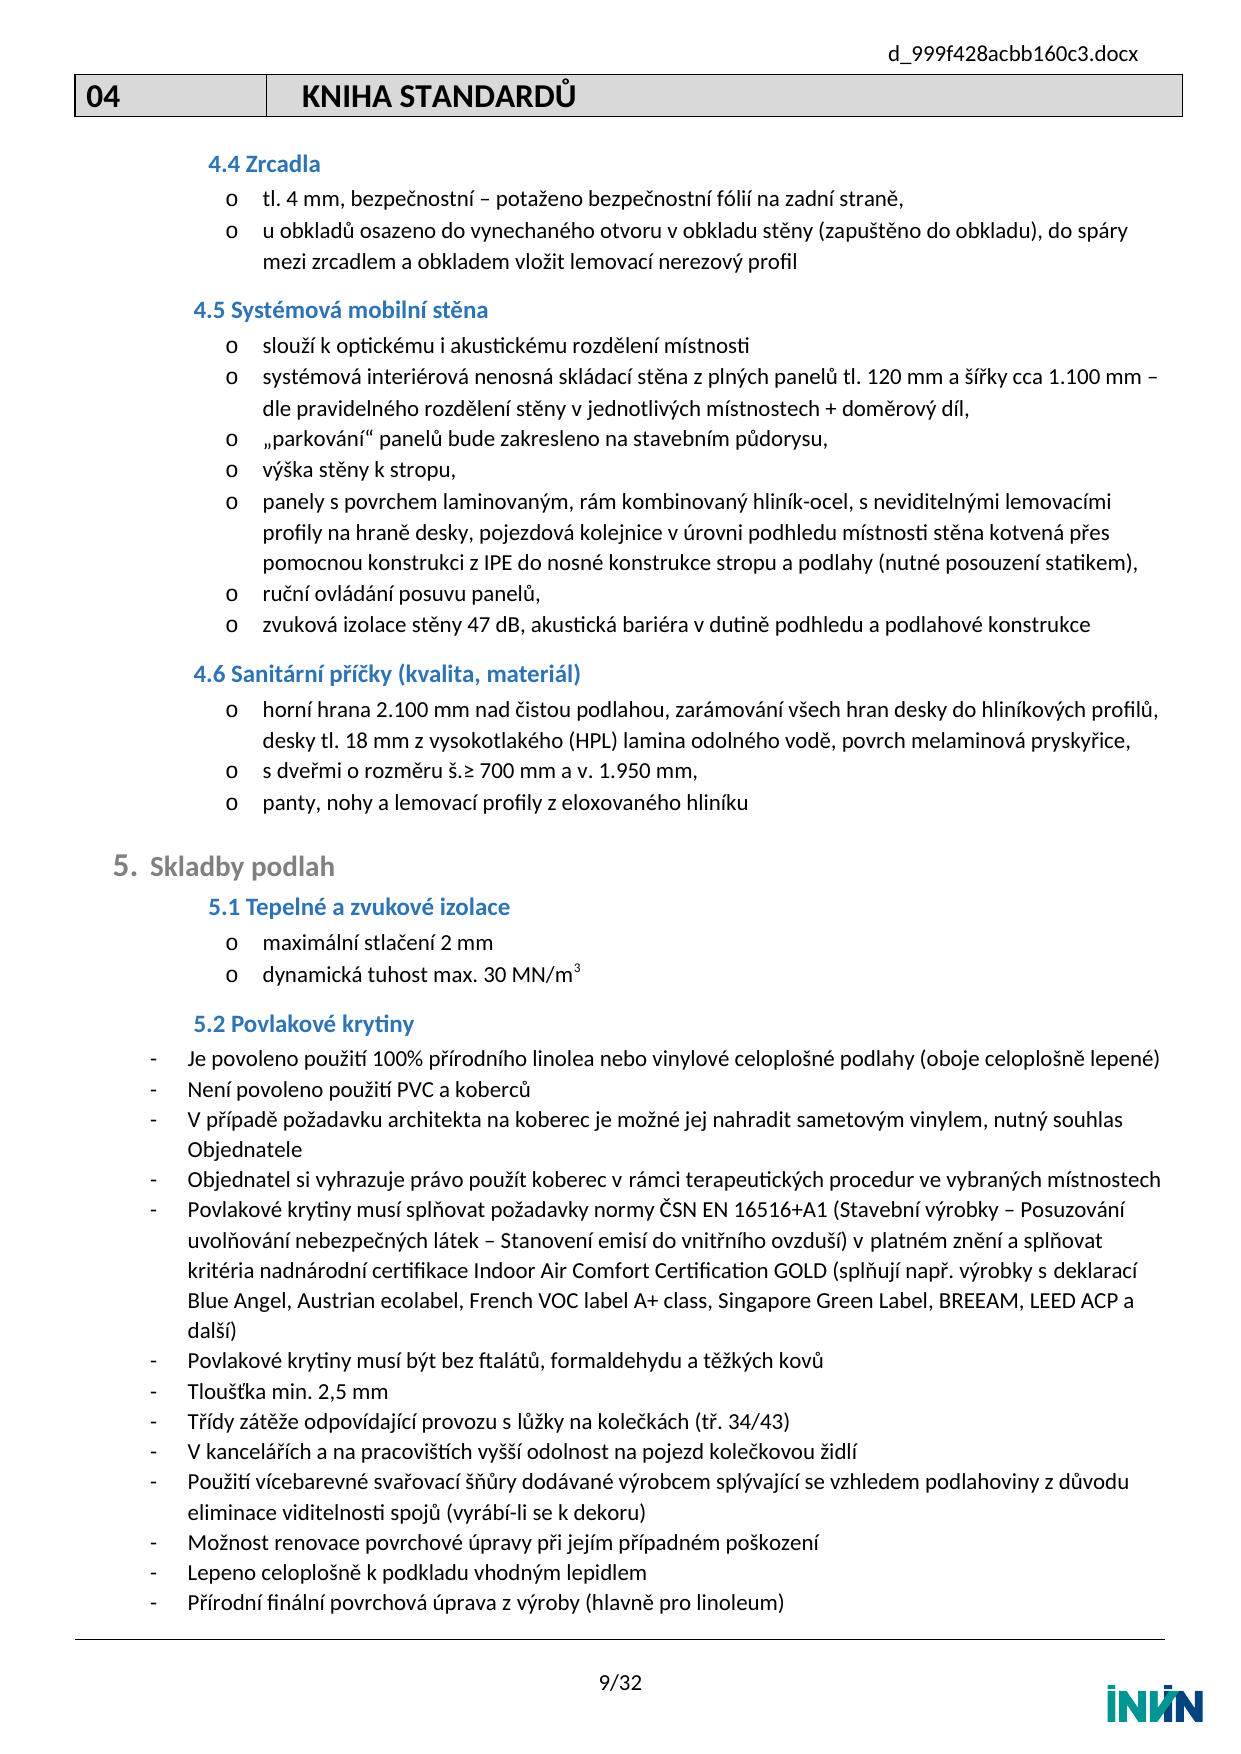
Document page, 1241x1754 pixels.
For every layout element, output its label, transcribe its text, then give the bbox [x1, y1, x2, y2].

list dynamická tuhost max. 30 MN/m3 [225, 960, 1165, 989]
list Povlakové krytiny musí splňovat požadavky normy ČSN EN 16516+A1 (Stavební výrobky – Posuzování uvolňování nebezpečných látek – Stanovení emisí do vnitřního ovzduší) v platném znění a splňovat kritéria nadnárodní certifikace Indoor Air Comfort Certification GOLD (splňují např. výrobky s deklarací Blue Angel, Austrian ecolabel, French VOC label A+ class, Singapore Green Label, BREEAM, LEED ACP a další) [150, 1196, 1165, 1344]
list panty, nohy a lemovací profily z eloxovaného hliníku [225, 788, 1165, 817]
list ruční ovládání posuvu panelů, [225, 579, 1165, 608]
list slouží k optickému i akustickému rozdělení místnosti [225, 331, 1165, 360]
list Objednatel si vyhrazuje právo použít koberec v rámci terapeutických procedur ve vybraných místnostech [150, 1165, 1165, 1193]
list „parkování“ panelů bude zakresleno na stavebním půdorysu, [225, 424, 1165, 453]
list Je povoleno použití 100% přírodního linolea nebo vinylové celoplošné podlahy (oboje celoplošně lepené) [150, 1044, 1165, 1073]
list Přírodní finální povrchová úprava z výroby (hlavně pro linoleum) [150, 1588, 1165, 1616]
list Povlakové krytiny musí být bez ftalátů, formaldehydu a těžkých kovů [150, 1347, 1165, 1375]
list horní hrana 2.100 mm nad čistou podlahou, zarámování všech hran desky do hliníkových profilů, desky tl. 18 mm z vysokotlakého (HPL) lamina odolného vodě, povrch melaminová pryskyřice, [225, 695, 1165, 754]
list Třídy zátěže odpovídající provozu s lůžky na kolečkách (tř. 34/43) [150, 1407, 1165, 1435]
subtitle Povlakové krytiny [193, 1008, 1165, 1038]
list Tloušťka min. 2,5 mm [150, 1377, 1165, 1405]
subtitle Zrcadla [208, 148, 1165, 178]
list Použití vícebarevné svařovací šňůry dodávané výrobcem splývající se vzhledem podlahoviny z důvodu eliminace viditelnosti spojů (vyrábí-li se k dekoru) [150, 1467, 1165, 1526]
list Lepeno celoplošně k podkladu vhodným lepidlem [150, 1558, 1165, 1586]
subtitle Systémová mobilní stěna [193, 294, 1165, 325]
list panely s povrchem laminovaným, rám kombinovaný hliník-ocel, s neviditelnými lemovacími profily na hraně desky, pojezdová kolejnice v úrovni podhledu místnosti stěna kotvená přes pomocnou konstrukci z IPE do nosné konstrukce stropu a podlahy (nutné posouzení statikem), [225, 487, 1165, 576]
list V případě požadavku architekta na koberec je možné jej nahradit sametovým vinylem, nutný souhlas Objednatele [150, 1105, 1165, 1163]
list Možnost renovace povrchové úpravy při jejím případném poškození [150, 1528, 1165, 1556]
subtitle Sanitární příčky (kvalita, materiál) [193, 658, 1165, 689]
list s dveřmi o rozměru š.≥ 700 mm a v. 1.950 mm, [225, 757, 1165, 786]
subtitle Skladby podlah [112, 844, 1165, 885]
list systémová interiérová nenosná skládací stěna z plných panelů tl. 120 mm a šířky cca 1.100 mm – dle pravidelného rozdělení stěny v jednotlivých místnostech + doměrový díl, [225, 362, 1165, 422]
picture [1107, 1685, 1203, 1722]
list Není povoleno použití PVC a koberců [150, 1075, 1165, 1103]
list V kancelářích a na pracovištích vyšší odolnost na pojezd kolečkovou židlí [150, 1437, 1165, 1465]
subtitle Tepelné a zvukové izolace [208, 891, 1165, 922]
list zvuková izolace stěny 47 dB, akustická bariéra v dutině podhledu a podlahové konstrukce [225, 610, 1165, 639]
list maximální stlačení 2 mm [225, 928, 1165, 957]
list tl. 4 mm, bezpečnostní – potaženo bezpečnostní fólií na zadní straně, [225, 184, 1165, 214]
list výška stěny k stropu, [225, 455, 1165, 484]
list u obkladů osazeno do vynechaného otvoru v obkladu stěny (zapuštěno do obkladu), do spáry mezi zrcadlem a obkladem vložit lemovací nerezový profil [225, 216, 1165, 275]
